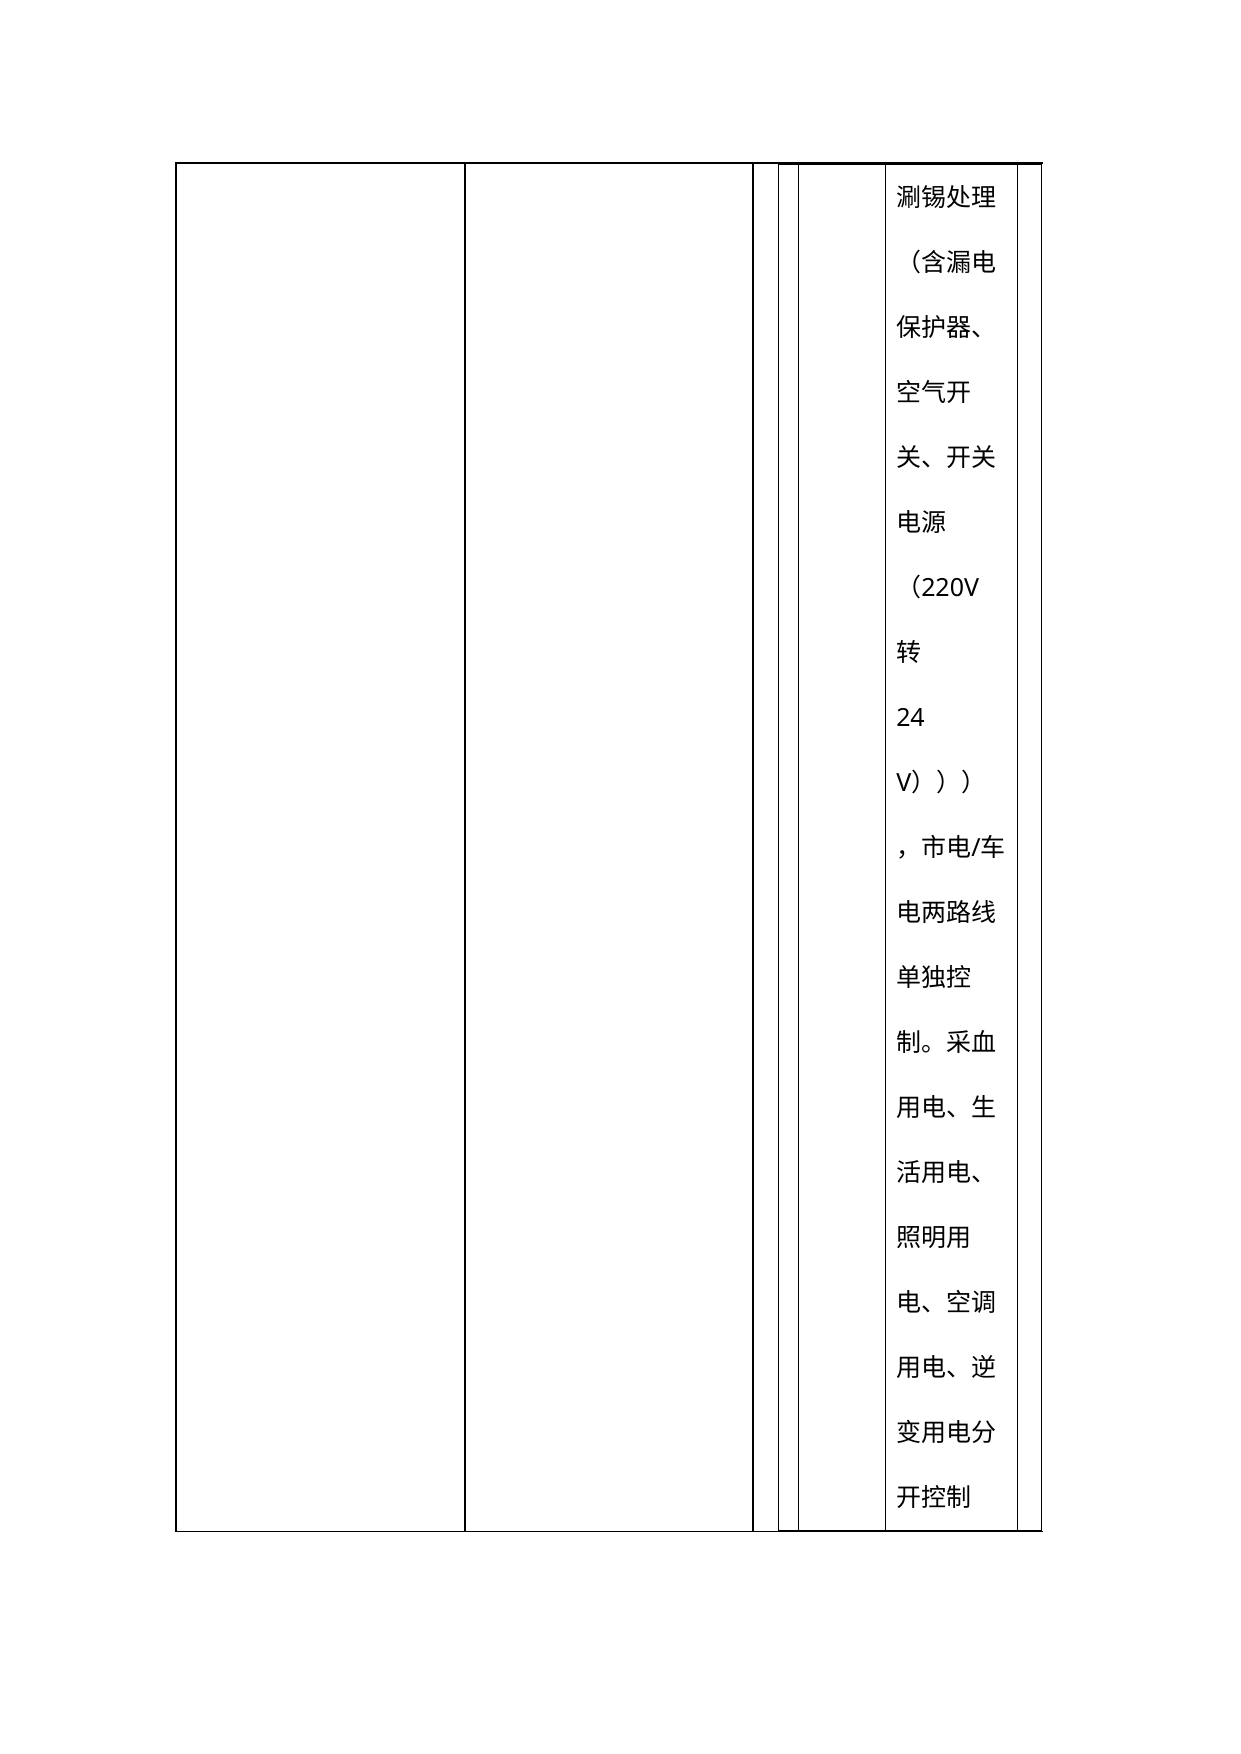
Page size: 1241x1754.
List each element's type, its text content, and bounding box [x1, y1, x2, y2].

table_cell [799, 165, 885, 1530]
table_cell [754, 164, 778, 1531]
table_cell [779, 165, 798, 1530]
table_cell [1018, 165, 1041, 1530]
table_cell 1 [466, 164, 752, 1531]
table_cell [886, 165, 1017, 1530]
table_cell [177, 164, 464, 1531]
